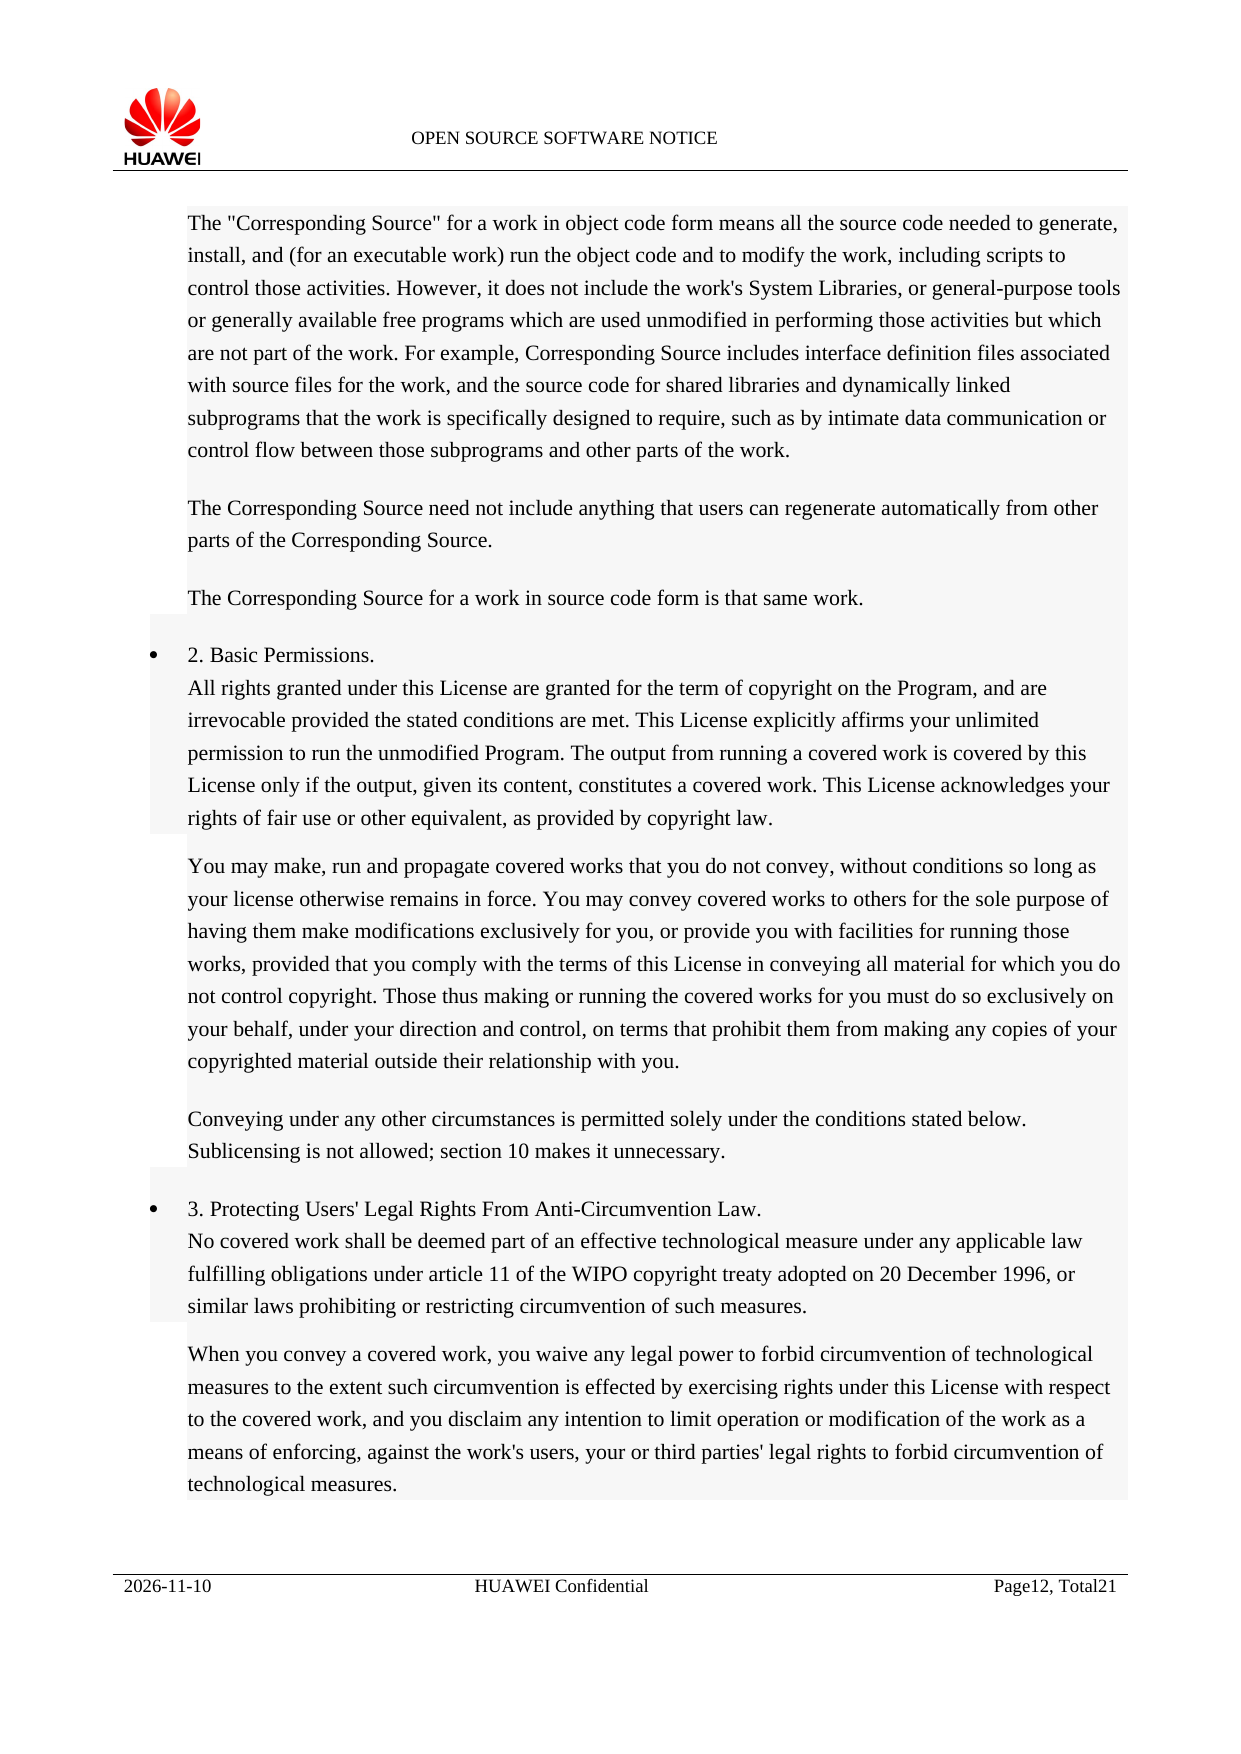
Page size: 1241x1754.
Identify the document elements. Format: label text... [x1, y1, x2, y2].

text The Corresponding Source need not include anything that users can regenerate automatically from other parts of the Corresponding Source. [187, 491, 1128, 556]
text The "Corresponding Source" for a work in object code form means all the source code needed to generate, install, and (for an executable work) run the object code and to modify the work, including scripts to control those activities. However, it does not include the work's System Libraries, or general-purpose tools or generally available free programs which are used unmodified in performing those activities but which are not part of the work. For example, Corresponding Source includes interface definition files associated with source files for the work, and the source code for shared libraries and dynamically linked subprograms that the work is specifically designed to require, such as by intimate data communication or control flow between those subprograms and other parts of the work. [187, 206, 1128, 466]
text The Corresponding Source for a work in source code form is that same work. [187, 581, 1128, 614]
text You may make, run and propagate covered works that you do not convey, without conditions so long as your license otherwise remains in force. You may convey covered works to others for the sole purpose of having them make modifications exclusively for you, or provide you with facilities for running those works, provided that you comply with the terms of this License in conveying all material for which you do not control copyright. Those thus making or running the covered works for you must do so exclusively on your behalf, under your direction and control, on terms that prohibit them from making any copies of your copyrighted material outside their relationship with you. [187, 849, 1128, 1077]
picture [124, 88, 201, 165]
list 2. Basic Permissions. All rights granted under this License are granted for the term of copyright on the Program, and are irrevocable provided the stated conditions are met. This License explicitly affirms your unlimited permission to run the unmodified Program. The output from running a covered work is covered by this License only if the output, given its content, constitutes a covered work. This License acknowledges your rights of fair use or other equivalent, as provided by copyright law. [150, 639, 1128, 834]
text Conveying under any other circumstances is permitted solely under the conditions stated below. Sublicensing is not allowed; section 10 makes it unnecessary. [187, 1102, 1128, 1167]
list 3. Protecting Users' Legal Rights From Anti-Circumvention Law. No covered work shall be deemed part of an effective technological measure under any applicable law fulfilling obligations under article 11 of the WIPO copyright treaty adopted on 20 December 1996, or similar laws prohibiting or restricting circumvention of such measures. [150, 1192, 1128, 1322]
text When you convey a covered work, you waive any legal power to forbid circumvention of technological measures to the extent such circumvention is effected by exercising rights under this License with respect to the covered work, and you disclaim any intention to limit operation or modification of the work as a means of enforcing, against the work's users, your or third parties' legal rights to forbid circumvention of technological measures. [187, 1338, 1128, 1500]
